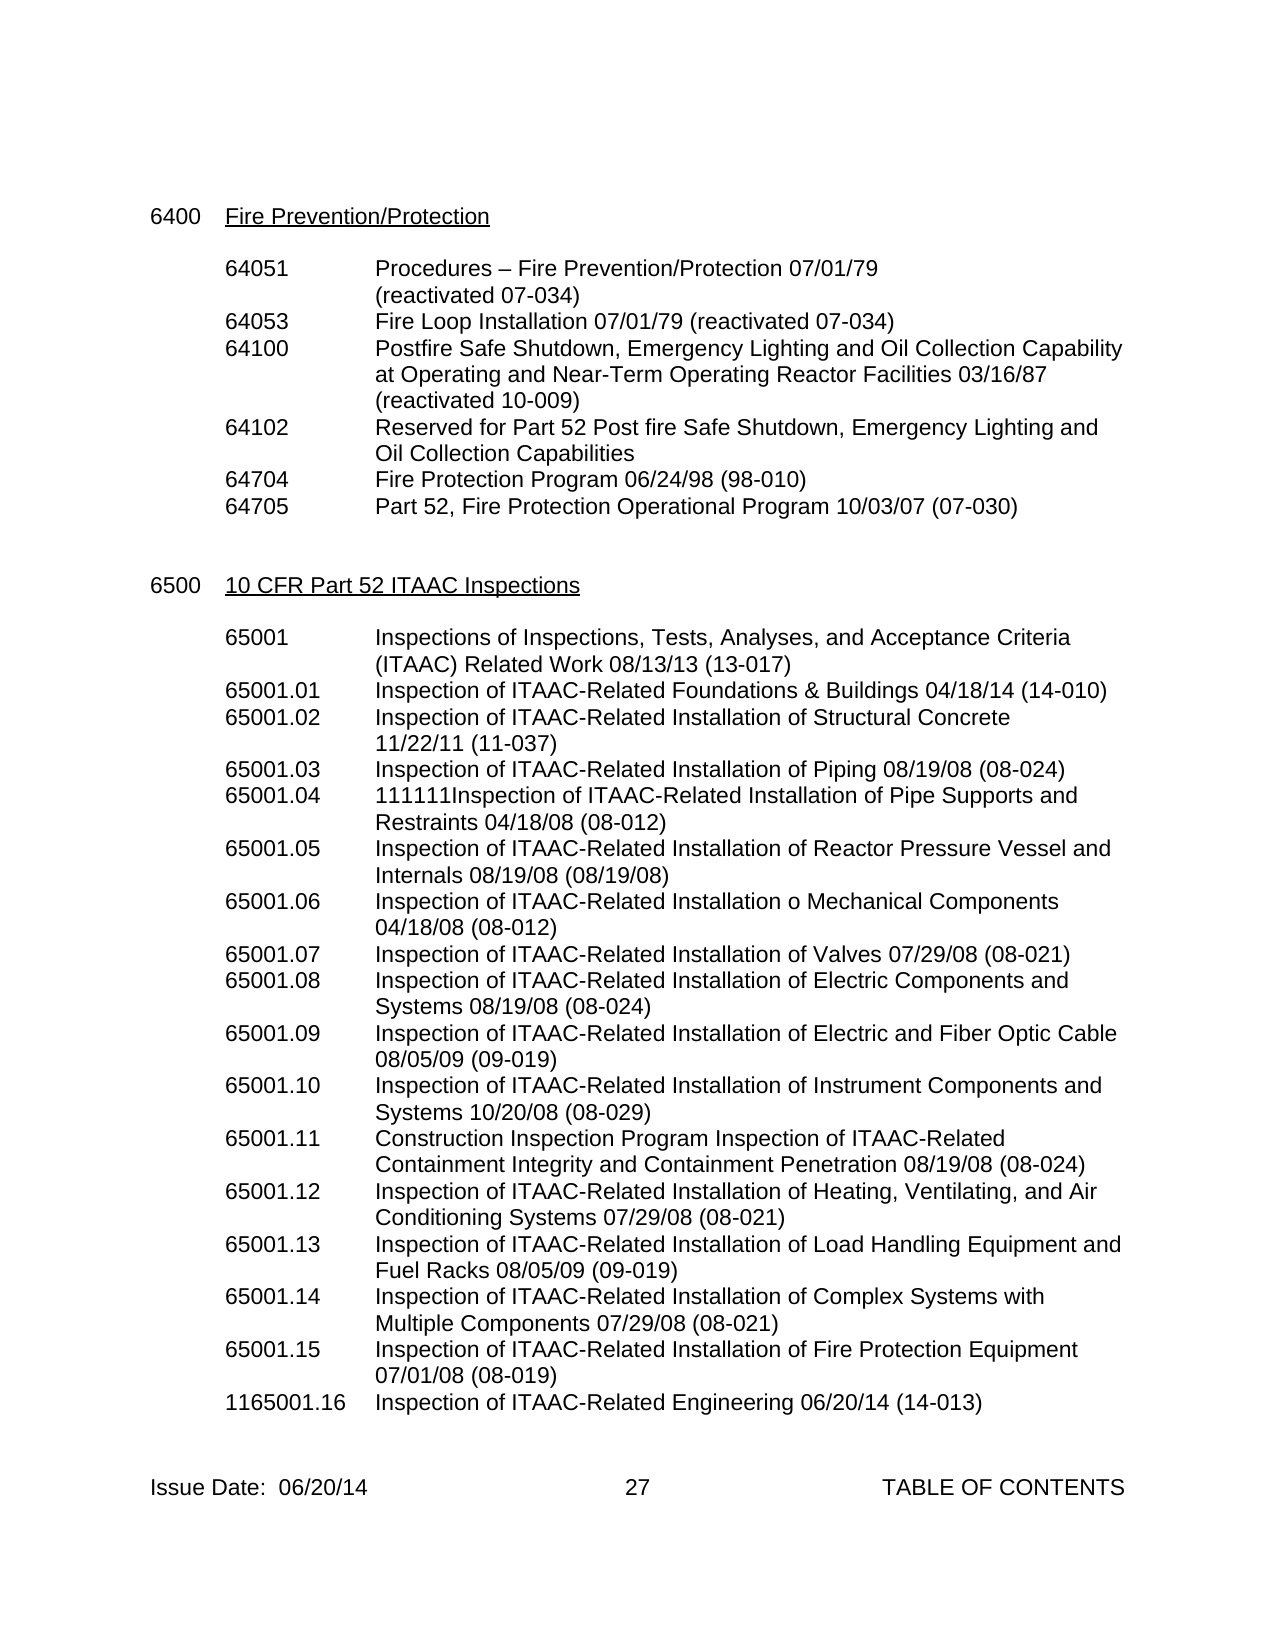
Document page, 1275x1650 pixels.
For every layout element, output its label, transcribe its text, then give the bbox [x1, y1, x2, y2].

text 65001.15 Inspection of ITAAC-Related Installation of Fire Protection Equipment 07/01/08 (08-019) [150, 1336, 1125, 1389]
text 64704 Fire Protection Program 06/24/98 (98-010) [150, 466, 1125, 493]
text 65001.01 Inspection of ITAAC-Related Foundations & Buildings 04/18/14 (14-010) [150, 677, 1125, 703]
text 65001.07 Inspection of ITAAC-Related Installation of Valves 07/29/08 (08-021) [150, 941, 1125, 967]
text 6400 Fire Prevention/Protection [150, 203, 1125, 229]
text 65001 Inspections of Inspections, Tests, Analyses, and Acceptance Criteria (ITAAC) Related Work 08/13/13 (13-017) [150, 624, 1125, 677]
text 64705 Part 52, Fire Protection Operational Program 10/03/07 (07-030) [150, 493, 1125, 519]
text 65001.04 Inspection of ITAAC-Related Installation of Pipe Supports and Restraints 04/18/08 (08-012) [150, 782, 1125, 835]
text (reactivated 07-034) [150, 282, 1125, 308]
text 65001.13 Inspection of ITAAC-Related Installation of Load Handling Equipment and Fuel Racks 08/05/09 (09-019) [150, 1231, 1125, 1283]
text 65001.16 Inspection of ITAAC-Related Engineering 06/20/14 (14-013) [150, 1389, 1125, 1415]
text 64051 Procedures – Fire Prevention/Protection 07/01/79 [150, 255, 1125, 282]
text 64102 Reserved for Part 52 Post fire Safe Shutdown, Emergency Lighting and Oil Collection Capabilities [150, 413, 1125, 466]
text 65001.06 Inspection of ITAAC-Related Installation o Mechanical Components 04/18/08 (08-012) [150, 888, 1125, 941]
text 65001.11 Construction Inspection Program Inspection of ITAAC-Related Containment Integrity and Containment Penetration 08/19/08 (08-024) [150, 1125, 1125, 1178]
text 65001.08 Inspection of ITAAC-Related Installation of Electric Components and Systems 08/19/08 (08-024) [150, 967, 1125, 1020]
text 64100 Postfire Safe Shutdown, Emergency Lighting and Oil Collection Capability at Operating and Near-Term Operating Reactor Facilities 03/16/87 (reactivated 10-009) [150, 334, 1125, 413]
text 65001.14 Inspection of ITAAC-Related Installation of Complex Systems with Multiple Components 07/29/08 (08-021) [150, 1283, 1125, 1336]
text 65001.12 Inspection of ITAAC-Related Installation of Heating, Ventilating, and Air Conditioning Systems 07/29/08 (08-021) [150, 1178, 1125, 1231]
text 11/22/11 (11-037) [150, 730, 1125, 756]
text 65001.02 Inspection of ITAAC-Related Installation of Structural Concrete [150, 703, 1125, 730]
text 6500 10 CFR Part 52 ITAAC Inspections [150, 572, 1125, 598]
text 64053 Fire Loop Installation 07/01/79 (reactivated 07-034) [150, 308, 1125, 334]
text 65001.05 Inspection of ITAAC-Related Installation of Reactor Pressure Vessel and Internals 08/19/08 (08/19/08) [150, 835, 1125, 888]
text 65001.09 Inspection of ITAAC-Related Installation of Electric and Fiber Optic Cable 08/05/09 (09-019) [150, 1020, 1125, 1072]
text 65001.10 Inspection of ITAAC-Related Installation of Instrument Components and Systems 10/20/08 (08-029) [150, 1072, 1125, 1125]
text 65001.03 Inspection of ITAAC-Related Installation of Piping 08/19/08 (08-024) [150, 756, 1125, 782]
